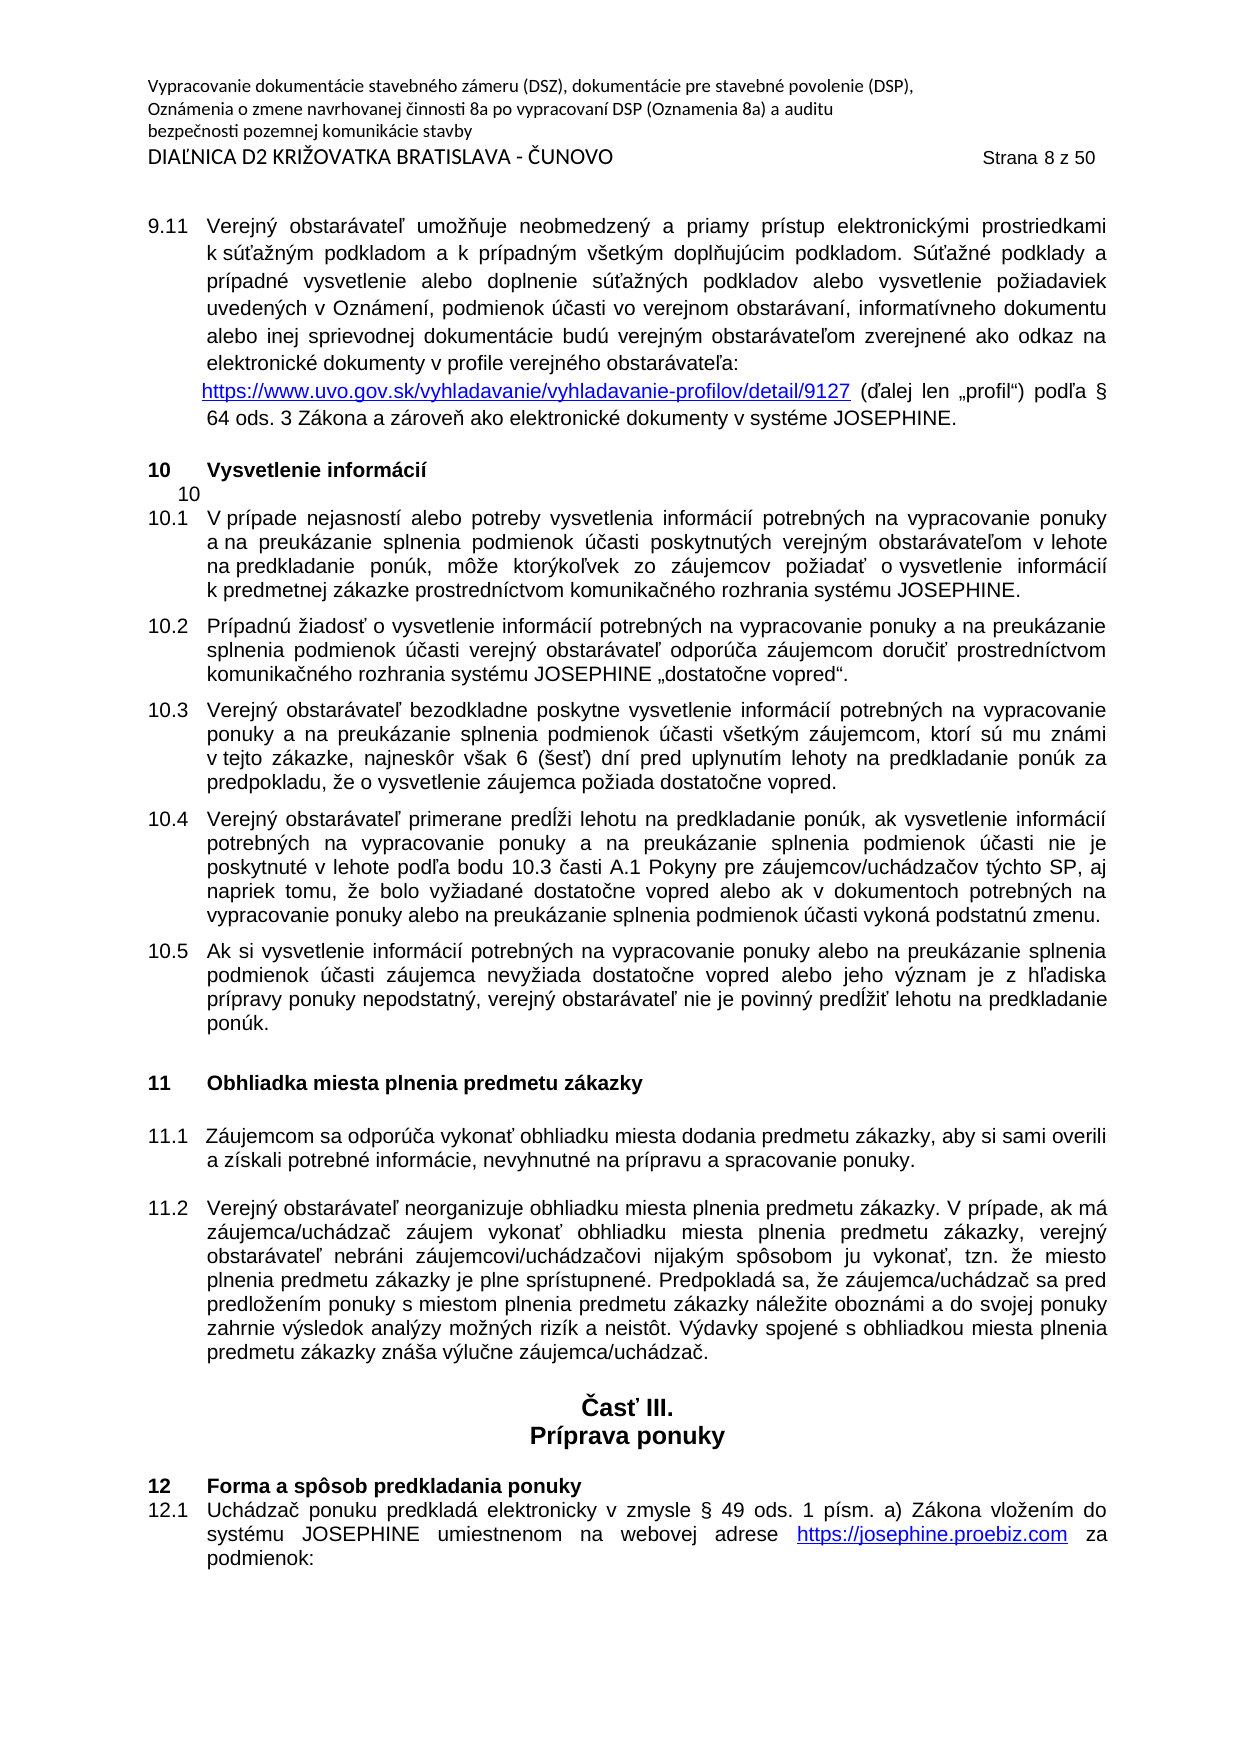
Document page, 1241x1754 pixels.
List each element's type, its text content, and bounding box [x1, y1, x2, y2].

subtitle Obhliadka miesta plnenia predmetu zákazky [148, 1071, 1107, 1095]
text 9.11 Verejný obstarávateľ umožňuje neobmedzený a priamy prístup elektronickými prostriedkami k súťažným podkladom a k prípadným všetkým doplňujúcim podkladom. Súťažné podklady a prípadné vysvetlenie alebo doplnenie súťažných podkladov alebo vysvetlenie požiadaviek uvedených v Oznámení, podmienok účasti vo verejnom obstarávaní, informatívneho dokumentu alebo inej sprievodnej dokumentácie budú verejným obstarávateľom zverejnené ako odkaz na elektronické dokumenty v profile verejného obstarávateľa: [148, 214, 1107, 375]
text https://www.uvo.gov.sk/vyhladavanie/vyhladavanie-profilov/detail/9127 (ďalej len „profil“) podľa § 64 ods. 3 Zákona a zároveň ako elektronické dokumenty v systéme JOSEPHINE. [192, 379, 1107, 430]
text 12 Forma a spôsob predkladania ponuky [148, 1474, 1107, 1498]
list Ak si vysvetlenie informácií potrebných na vypracovanie ponuky alebo na preukázanie splnenia podmienok účasti záujemca nevyžiada dostatočne vopred alebo jeho význam je z hľadiska prípravy ponuky nepodstatný, verejný obstarávateľ nie je povinný predĺžiť lehotu na predkladanie ponúk. [148, 939, 1107, 1035]
subtitle Časť III. [148, 1393, 1107, 1421]
text 11.2 Verejný obstarávateľ neorganizuje obhliadku miesta plnenia predmetu zákazky. V prípade, ak má záujemca/uchádzač záujem vykonať obhliadku miesta plnenia predmetu zákazky, verejný obstarávateľ nebráni záujemcovi/uchádzačovi nijakým spôsobom ju vykonať, tzn. že miesto plnenia predmetu zákazky je plne sprístupnené. Predpokladá sa, že záujemca/uchádzač sa pred predložením ponuky s miestom plnenia predmetu zákazky náležite oboznámi a do svojej ponuky zahrnie výsledok analýzy možných rizík a neistôt. Výdavky spojené s obhliadkou miesta plnenia predmetu zákazky znáša výlučne záujemca/uchádzač. [148, 1196, 1107, 1364]
list V prípade nejasností alebo potreby vysvetlenia informácií potrebných na vypracovanie ponuky a na preukázanie splnenia podmienok účasti poskytnutých verejným obstarávateľom v lehote na predkladanie ponúk, môže ktorýkoľvek zo záujemcov požiadať o vysvetlenie informácií k predmetnej zákazke prostredníctvom komunikačného rozhrania systému JOSEPHINE. [148, 506, 1107, 601]
text 11.1 Záujemcom sa odporúča vykonať obhliadku miesta dodania predmetu zákazky, aby si sami overili a získali potrebné informácie, nevyhnutné na prípravu a spracovanie ponuky. [148, 1124, 1107, 1172]
list Prípadnú žiadosť o vysvetlenie informácií potrebných na vypracovanie ponuky a na preukázanie splnenia podmienok účasti verejný obstarávateľ odporúča záujemcom doručiť prostredníctvom komunikačného rozhrania systému JOSEPHINE „dostatočne vopred“. [148, 614, 1107, 686]
text 12.1 Uchádzač ponuku predkladá elektronicky v zmysle § 49 ods. 1 písm. a) Zákona vložením do systému JOSEPHINE umiestnenom na webovej adrese https://josephine.proebiz.com za podmienok: [148, 1498, 1107, 1570]
subtitle Vysvetlenie informácií [148, 458, 1107, 482]
list Verejný obstarávateľ primerane predĺži lehotu na predkladanie ponúk, ak vysvetlenie informácií potrebných na vypracovanie ponuky a na preukázanie splnenia podmienok účasti nie je poskytnuté v lehote podľa bodu 10.3 časti A.1 Pokyny pre záujemcov/uchádzačov týchto SP, aj napriek tomu, že bolo vyžiadané dostatočne vopred alebo ak v dokumentoch potrebných na vypracovanie ponuky alebo na preukázanie splnenia podmienok účasti vykoná podstatnú zmenu. [148, 807, 1107, 926]
list Verejný obstarávateľ bezodkladne poskytne vysvetlenie informácií potrebných na vypracovanie ponuky a na preukázanie splnenia podmienok účasti všetkým záujemcom, ktorí sú mu známi v tejto zákazke, najneskôr však 6 (šesť) dní pred uplynutím lehoty na predkladanie ponúk za predpokladu, že o vysvetlenie záujemca požiada dostatočne vopred. [148, 698, 1107, 794]
subtitle Príprava ponuky [148, 1421, 1107, 1450]
